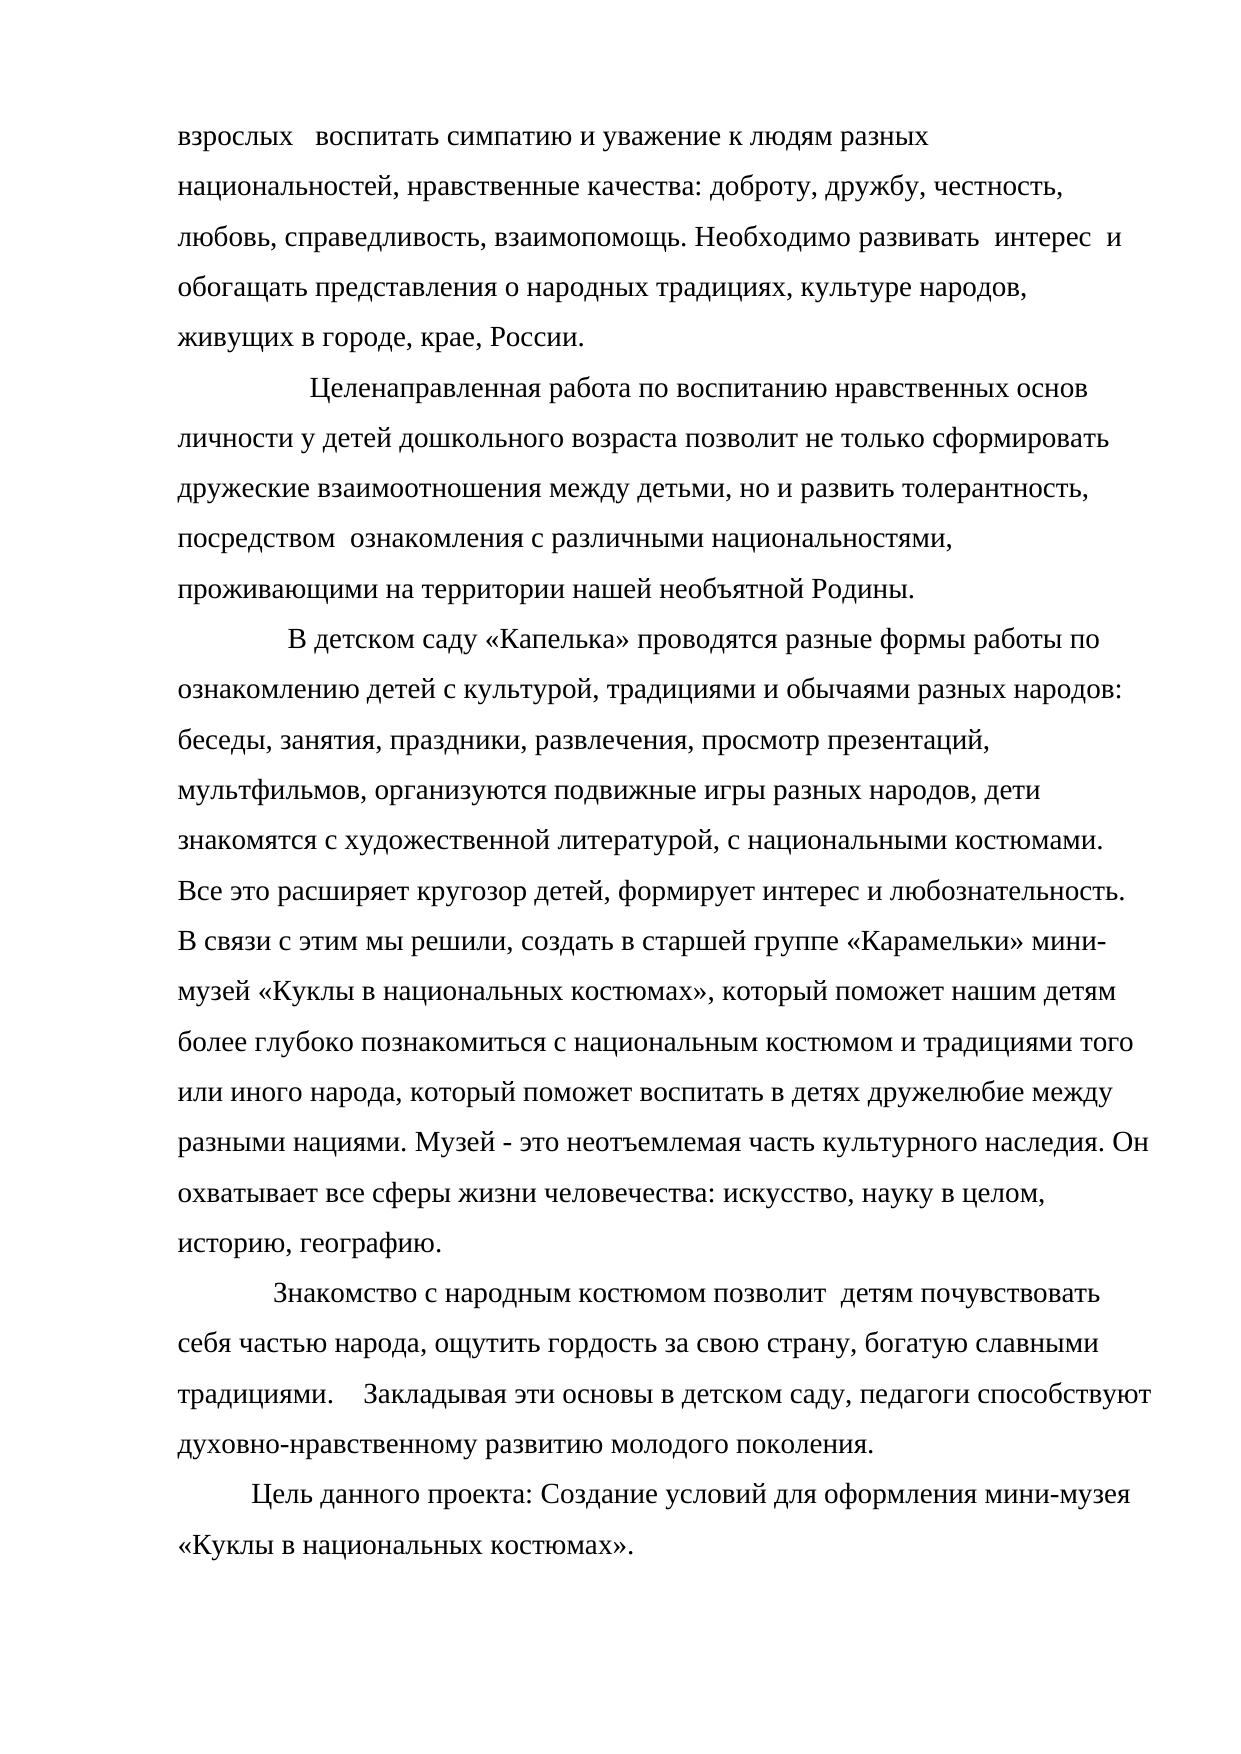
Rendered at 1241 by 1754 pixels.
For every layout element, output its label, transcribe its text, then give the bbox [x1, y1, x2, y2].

text Целенаправленная работа по воспитанию нравственных основ личности у детей дошкольного возраста позволит не только сформировать дружеские взаимоотношения между детьми, но и развить толерантность, посредством ознакомления с различными национальностями, проживающими на территории нашей необъятной Родины. [177, 370, 1152, 604]
text В детском саду «Капелька» проводятся разные формы работы по ознакомлению детей с культурой, традициями и обычаями разных народов: беседы, занятия, праздники, развлечения, просмотр презентаций, мультфильмов, организуются подвижные игры разных народов, дети знакомятся с художественной литературой, с национальными костюмами. Все это расширяет кругозор детей, формирует интерес и любознательность. В связи с этим мы решили, создать в старшей группе «Карамельки» мини-музей «Куклы в национальных костюмах», который поможет нашим детям более глубоко познакомиться с национальным костюмом и традициями того или иного народа, который поможет воспитать в детях дружелюбие между разными нациями. Музей - это неотъемлемая часть культурного наследия. Он охватывает все сферы жизни человечества: искусство, науку в целом, историю, географию. [177, 621, 1152, 1258]
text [177, 118, 1152, 353]
text Цель данного проекта: Создание условий для оформления мини-музея «Куклы в национальных костюмах». [177, 1477, 1152, 1560]
text Знакомство с народным костюмом позволит детям почувствовать себя частью народа, ощутить гордость за свою страну, богатую славными традициями. Закладывая эти основы в детском саду, педагоги способствуют духовно-нравственному развитию молодого поколения. [177, 1275, 1152, 1460]
